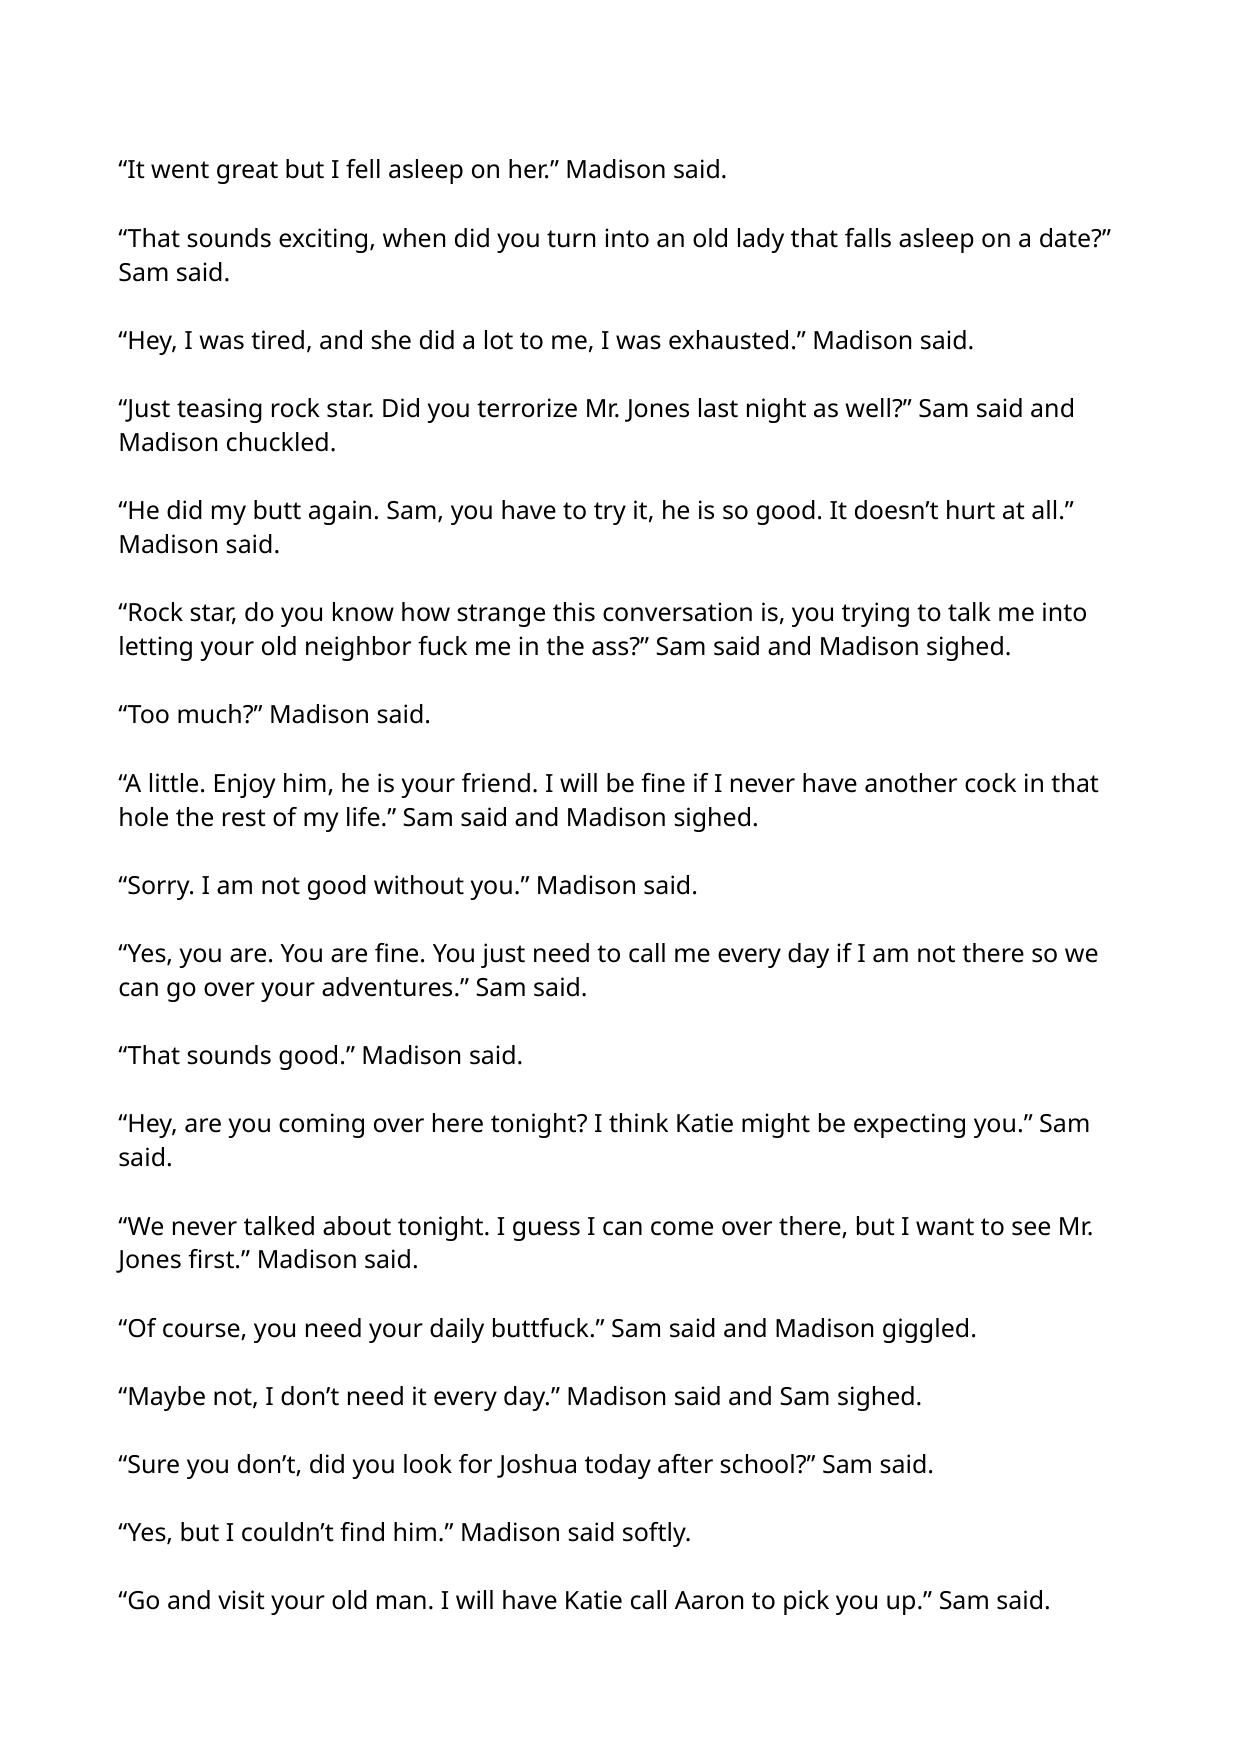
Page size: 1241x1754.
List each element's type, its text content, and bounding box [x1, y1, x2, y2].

text “Go and visit your old man. I will have Katie call Aaron to pick you up.” Sam said. [118, 1583, 1122, 1617]
text “Maybe not, I don’t need it every day.” Madison said and Sam sighed. [118, 1378, 1122, 1412]
text “He did my butt again. Sam, you have to try it, he is so good. It doesn’t hurt at all.” Madison said. [118, 493, 1122, 561]
text “Just teasing rock star. Did you terrorize Mr. Jones last night as well?” Sam said and Madison chuckled. [118, 391, 1122, 459]
text “Hey, are you coming over here tonight? I think Katie might be expecting you.” Sam said. [118, 1106, 1122, 1174]
text “We never talked about tonight. I guess I can come over there, but I want to see Mr. Jones first.” Madison said. [118, 1208, 1122, 1276]
text “Rock star, do you know how strange this conversation is, you trying to talk me into letting your old neighbor fuck me in the ass?” Sam said and Madison sighed. [118, 595, 1122, 663]
text “A little. Enjoy him, he is your friend. I will be fine if I never have another cock in that hole the rest of my life.” Sam said and Madison sighed. [118, 765, 1122, 833]
text “Sure you don’t, did you look for Joshua today after school?” Sam said. [118, 1447, 1122, 1481]
text “Yes, you are. You are fine. You just need to call me every day if I am not there so we can go over your adventures.” Sam said. [118, 936, 1122, 1004]
text “Of course, you need your daily buttfuck.” Sam said and Madison giggled. [118, 1310, 1122, 1344]
text “Hey, I was tired, and she did a lot to me, I was exhausted.” Madison said. [118, 322, 1122, 357]
text “That sounds exciting, when did you turn into an old lady that falls asleep on a date?” Sam said. [118, 220, 1122, 288]
text “Too much?” Madison said. [118, 697, 1122, 731]
text “Sorry. I am not good without you.” Madison said. [118, 867, 1122, 902]
text “Yes, but I couldn’t find him.” Madison said softly. [118, 1515, 1122, 1549]
text “It went great but I fell asleep on her.” Madison said. [118, 152, 1122, 186]
text “That sounds good.” Madison said. [118, 1038, 1122, 1072]
